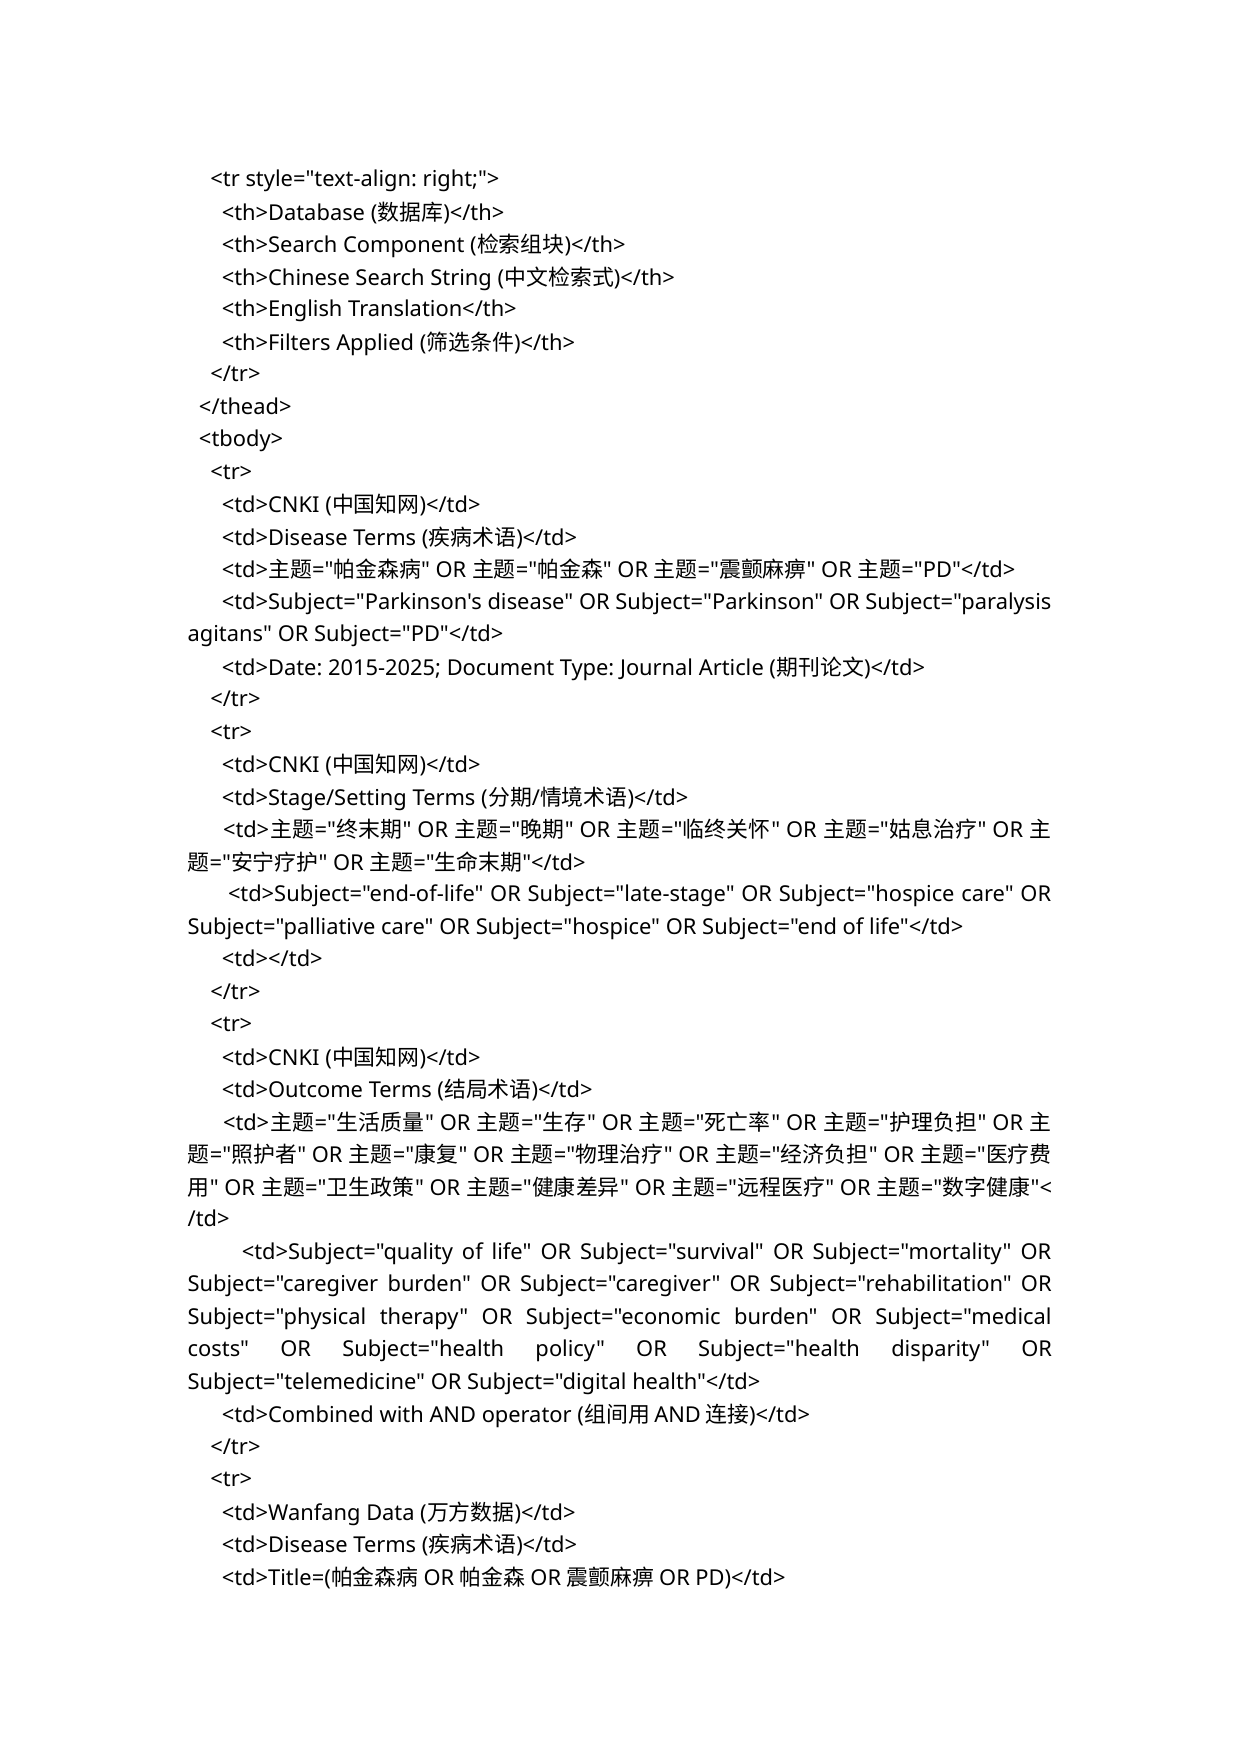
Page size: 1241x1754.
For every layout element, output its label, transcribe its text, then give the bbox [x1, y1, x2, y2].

text <td>Subject="quality of life" OR Subject="survival" OR Subject="mortality" OR Subject="caregiver burden" OR Subject="caregiver" OR Subject="rehabilitation" OR Subject="physical therapy" OR Subject="economic burden" OR Subject="medical costs" OR Subject="health policy" OR Subject="health disparity" OR Subject="telemedicine" OR Subject="digital health"</td> [187, 1234, 1053, 1397]
text <tr> [187, 454, 1053, 487]
text <td>CNKI (中国知网)</td> [187, 487, 1053, 519]
text </thead> [187, 389, 1053, 422]
text </tr> [187, 357, 1053, 389]
text <td>CNKI (中国知网)</td> [187, 747, 1053, 779]
text <td>主题="帕金森病" OR 主题="帕金森" OR 主题="震颤麻痹" OR 主题="PD"</td> [187, 552, 1053, 584]
text <td>Subject="end-of-life" OR Subject="late-stage" OR Subject="hospice care" OR Subject="palliative care" OR Subject="hospice" OR Subject="end of life"</td> [187, 877, 1053, 942]
text <td>Outcome Terms (结局术语)</td> [187, 1072, 1053, 1104]
text <td>Combined with AND operator (组间用AND连接)</td> [187, 1397, 1053, 1429]
text </tr> [187, 974, 1053, 1007]
text <td>Subject="Parkinson's disease" OR Subject="Parkinson" OR Subject="paralysis agitans" OR Subject="PD"</td> [187, 584, 1053, 649]
text <td>主题="终末期" OR 主题="晚期" OR 主题="临终关怀" OR 主题="姑息治疗" OR 主题="安宁疗护" OR 主题="生命末期"</td> [187, 812, 1053, 877]
text <td>Title=(帕金森病 OR 帕金森 OR 震颤麻痹 OR PD)</td> [187, 1559, 1053, 1592]
text <tr style="text-align: right;"> [187, 162, 1053, 194]
text <td>主题="生活质量" OR 主题="生存" OR 主题="死亡率" OR 主题="护理负担" OR 主题="照护者" OR 主题="康复" OR 主题="物理治疗" OR 主题="经济负担" OR 主题="医疗费用" OR 主题="卫生政策" OR 主题="健康差异" OR 主题="远程医疗" OR 主题="数字健康"</td> [187, 1104, 1053, 1234]
text <td>Disease Terms (疾病术语)</td> [187, 519, 1053, 552]
text <th>Search Component (检索组块)</th> [187, 227, 1053, 259]
text <td></td> [187, 942, 1053, 974]
text <tr> [187, 1462, 1053, 1494]
text <td>Date: 2015-2025; Document Type: Journal Article (期刊论文)</td> [187, 649, 1053, 682]
text <tbody> [187, 422, 1053, 454]
text <th>English Translation</th> [187, 292, 1053, 324]
text <td>Wanfang Data (万方数据)</td> [187, 1494, 1053, 1527]
text </tr> [187, 1429, 1053, 1462]
text <th>Chinese Search String (中文检索式)</th> [187, 259, 1053, 292]
text </tr> [187, 682, 1053, 714]
text <th>Filters Applied (筛选条件)</th> [187, 324, 1053, 357]
text <td>Stage/Setting Terms (分期/情境术语)</td> [187, 779, 1053, 812]
text <td>CNKI (中国知网)</td> [187, 1039, 1053, 1072]
text <th>Database (数据库)</th> [187, 194, 1053, 227]
text <td>Disease Terms (疾病术语)</td> [187, 1527, 1053, 1559]
text <tr> [187, 714, 1053, 747]
text <tr> [187, 1007, 1053, 1039]
